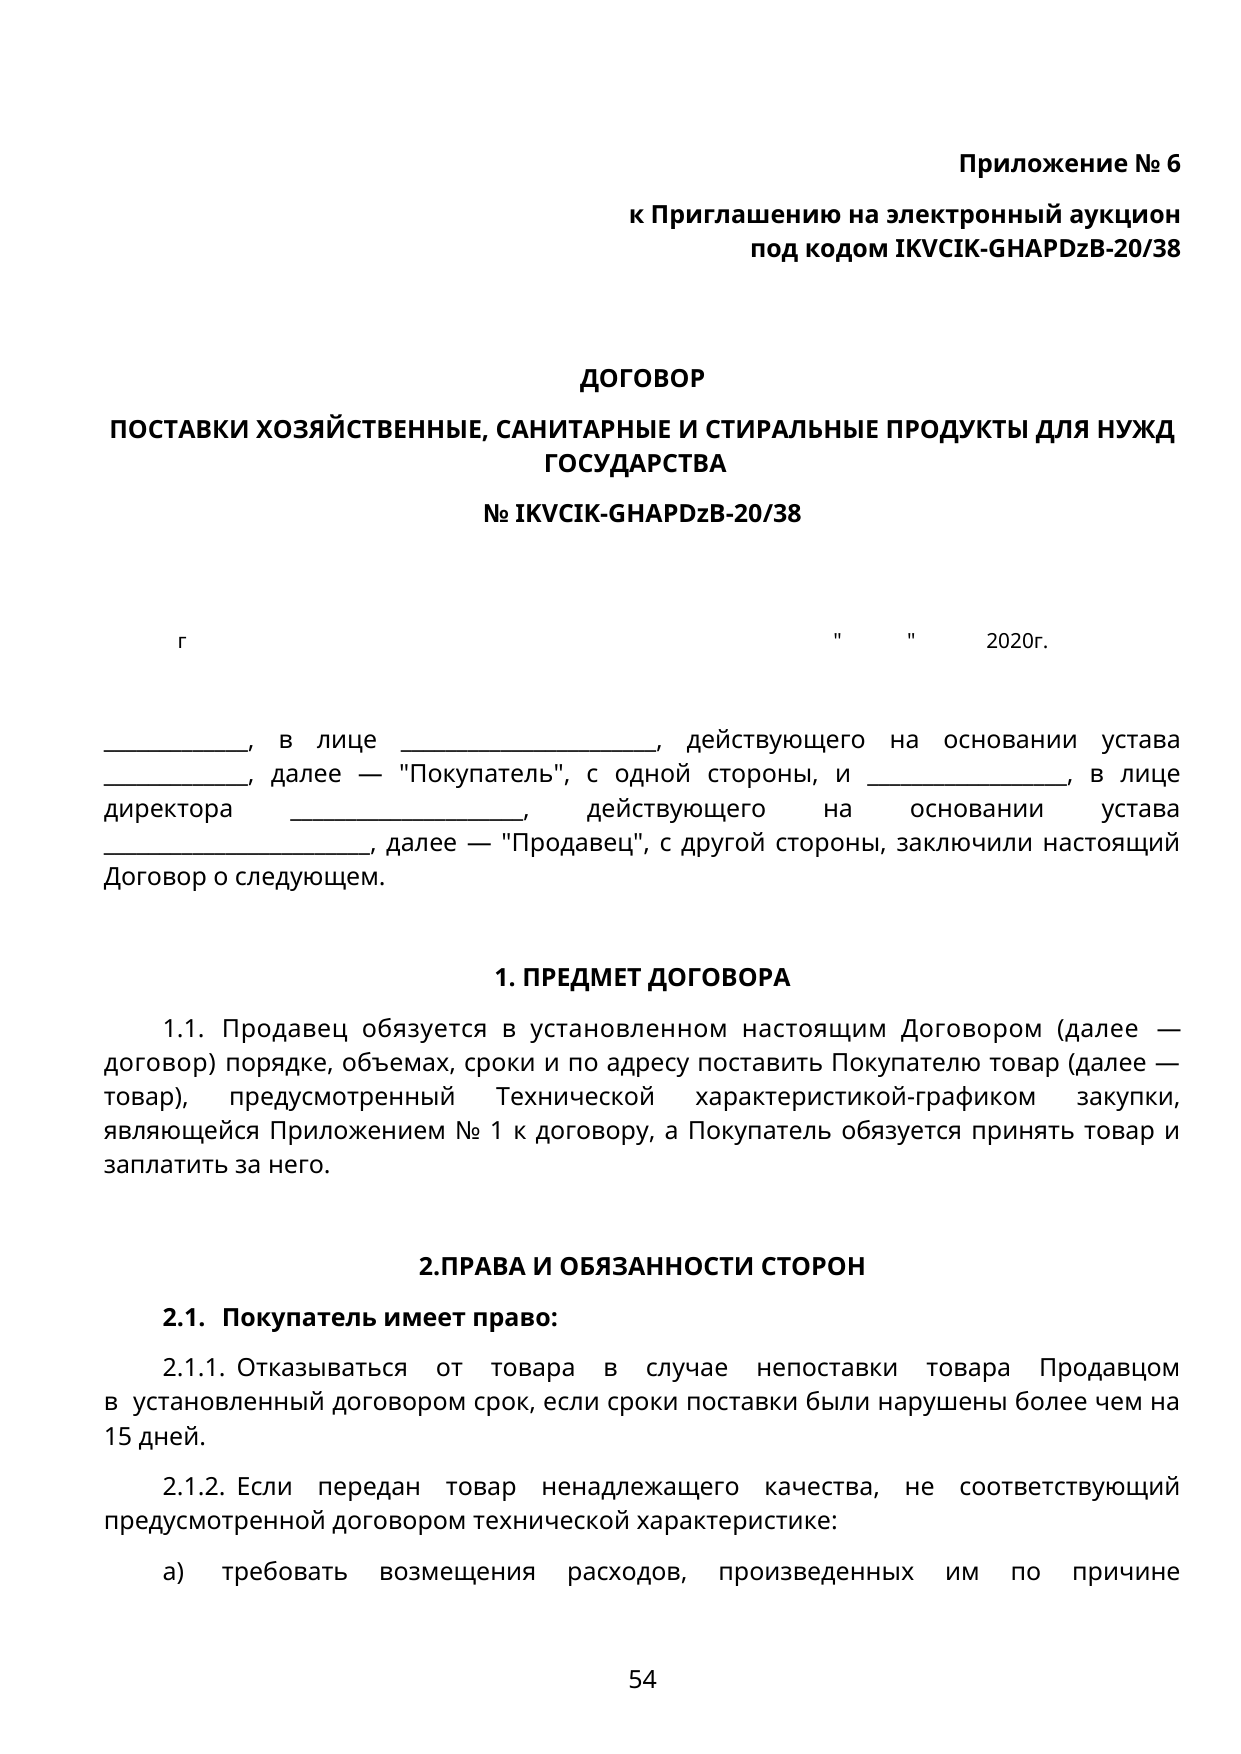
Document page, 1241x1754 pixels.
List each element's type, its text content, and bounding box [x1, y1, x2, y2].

text _____________, в лице _______________________, действующего на основании устава _____________, далее — "Покупатель", с одной стороны, и __________________, в лице директора _____________________, действующего на основании устава ________________________, далее — "Продавец", с другой стороны, заключили настоящий Договор о следующем. [103, 722, 1181, 892]
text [103, 1554, 1181, 1588]
text ДОГОВОР [89, 361, 1181, 394]
text 2.1.1. Отказываться от товара в случае непоставки товара Продавцом в установленный договором срок, если сроки поставки были нарушены более чем на 15 дней. [103, 1350, 1181, 1452]
table_header г [92, 626, 576, 671]
text 1. ПРЕДМЕТ ДОГОВОРА [103, 960, 1181, 994]
table_header " " 2020г. [576, 626, 1059, 671]
text 2.ПРАВА И ОБЯЗАННОСТИ СТОРОН [103, 1248, 1181, 1282]
text 2.1.2. Если передан товар ненадлежащего качества, не соответствующий предусмотренной договором технической характеристике: [103, 1469, 1181, 1537]
text Приложение № 6 [103, 146, 1181, 180]
text 1.1. Продавец обязуется в установленном настоящим Договором (далее — договор) порядке, объемах, сроки и по адресу поставить Покупателю товар (далее — товар), предусмотренный Технической характеристикой-графиком закупки, являющейся Приложением № 1 к договору, а Покупатель обязуется принять товар и заплатить за него. [103, 1011, 1181, 1181]
text 2.1. Покупатель имеет право: [103, 1299, 1181, 1333]
text к Приглашению на электронный аукцион под кодом IKVCIK-GHAPDzB-20/38 [103, 197, 1181, 293]
text № IKVCIK-GHAPDzB-20/38 [89, 496, 1181, 559]
text ПОСТАВКИ ХОЗЯЙСТВЕННЫЕ, САНИТАРНЫЕ И СТИРАЛЬНЫЕ ПРОДУКТЫ ДЛЯ НУЖД ГОСУДАРСТВА [89, 411, 1181, 479]
